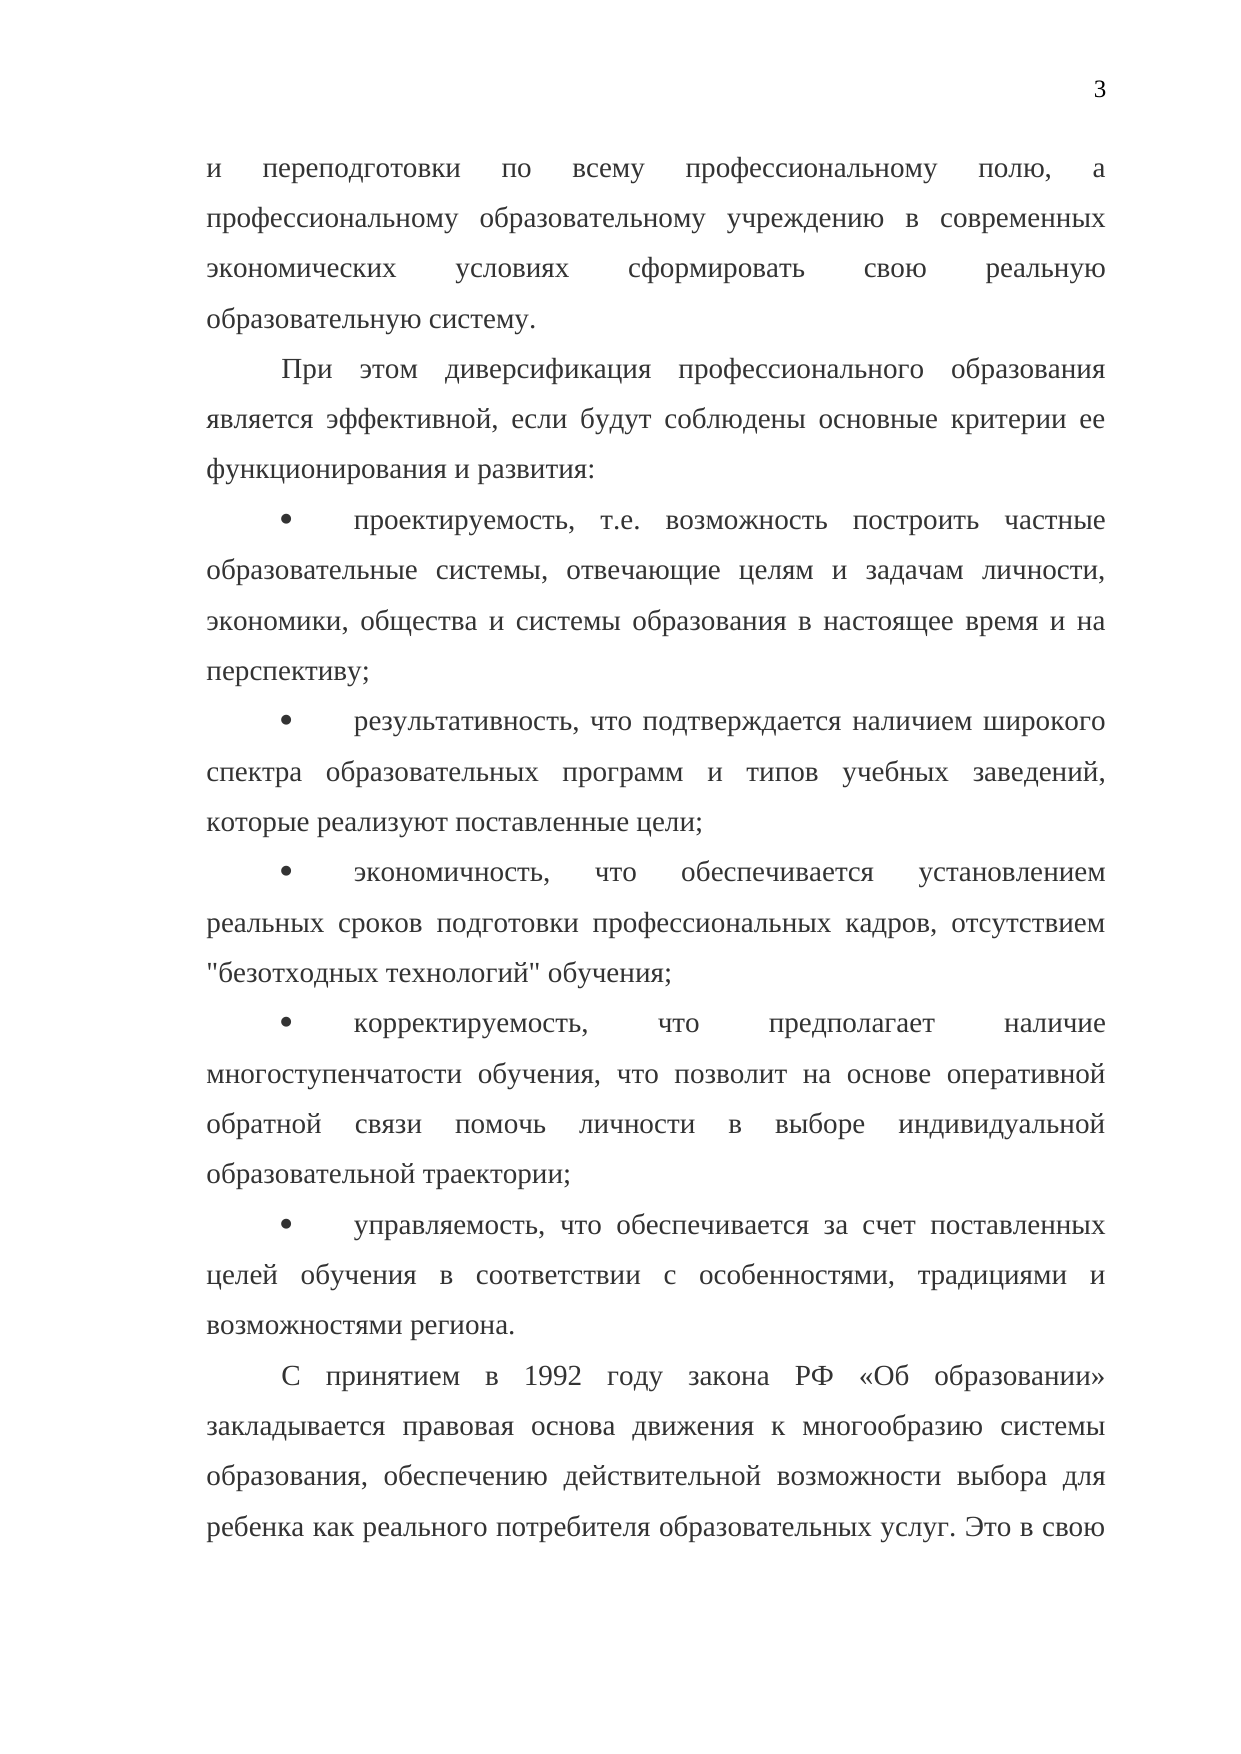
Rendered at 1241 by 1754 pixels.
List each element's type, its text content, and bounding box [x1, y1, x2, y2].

list проектируемость, т.е. возможность построить частные образовательные системы, отвечающие целям и задачам личности, экономики, общества и системы образования в настоящее время и на перспективу; [206, 502, 1106, 687]
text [206, 150, 1106, 334]
list корректируемость, что предполагает наличие многоступенчатости обучения, что позволит на основе оперативной обратной связи помочь личности в выборе индивидуальной образовательной траектории; [206, 1005, 1106, 1190]
list экономичность, что обеспечивается установлением реальных сроков подготовки профессиональных кадров, отсутствием "безотходных технологий" обучения; [206, 854, 1106, 989]
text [206, 1358, 1106, 1542]
text При этом диверсификация профессионального образования является эффективной, если будут соблюдены основные критерии ее функционирования и развития: [206, 351, 1106, 485]
list управляемость, что обеспечивается за счет поставленных целей обучения в соответствии с особенностями, традициями и возможностями региона. [206, 1207, 1106, 1341]
list результативность, что подтверждается наличием широкого спектра образовательных программ и типов учебных заведений, которые реализуют поставленные цели; [206, 703, 1106, 838]
